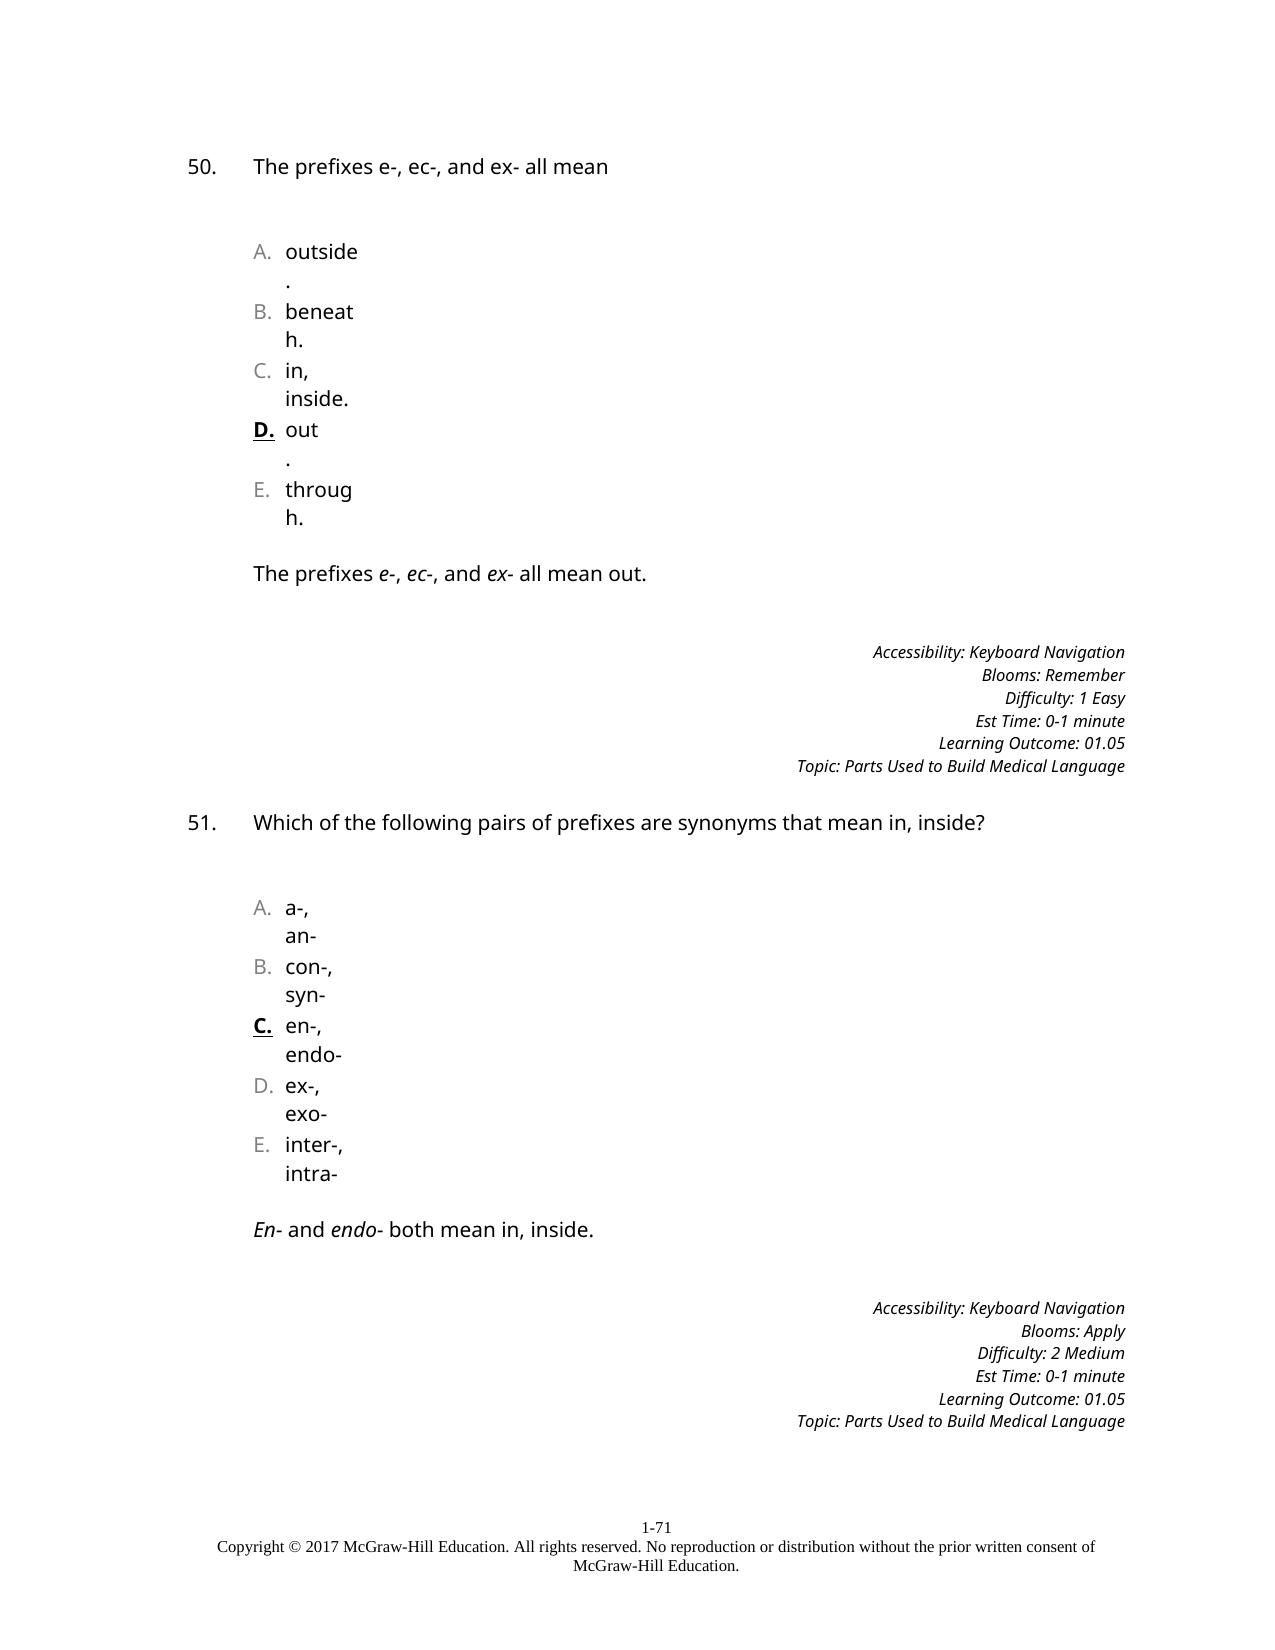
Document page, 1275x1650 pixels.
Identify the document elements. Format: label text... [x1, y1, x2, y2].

table_header Accessibility: Keyboard Navigation Blooms: Remember Difficulty: 1 Easy Est Time: 0-1 minute Learning Outcome: 01.05 Topic: Parts Used to Build Medical Language [188, 641, 1125, 805]
table_header The prefixes e-, ec-, and ex- all mean The prefixes e-, ec-, and ex- all mean out. [253, 153, 1125, 616]
table_header 51. [188, 808, 253, 1271]
table_header Which of the following pairs of prefixes are synonyms that mean in, inside? En- and endo- both mean in, inside. [253, 808, 1125, 1271]
table_header Accessibility: Keyboard Navigation Blooms: Apply Difficulty: 2 Medium Est Time: 0-1 minute Learning Outcome: 01.05 Topic: Parts Used to Build Medical Language [188, 1297, 1125, 1461]
table_header 50. [188, 153, 253, 616]
